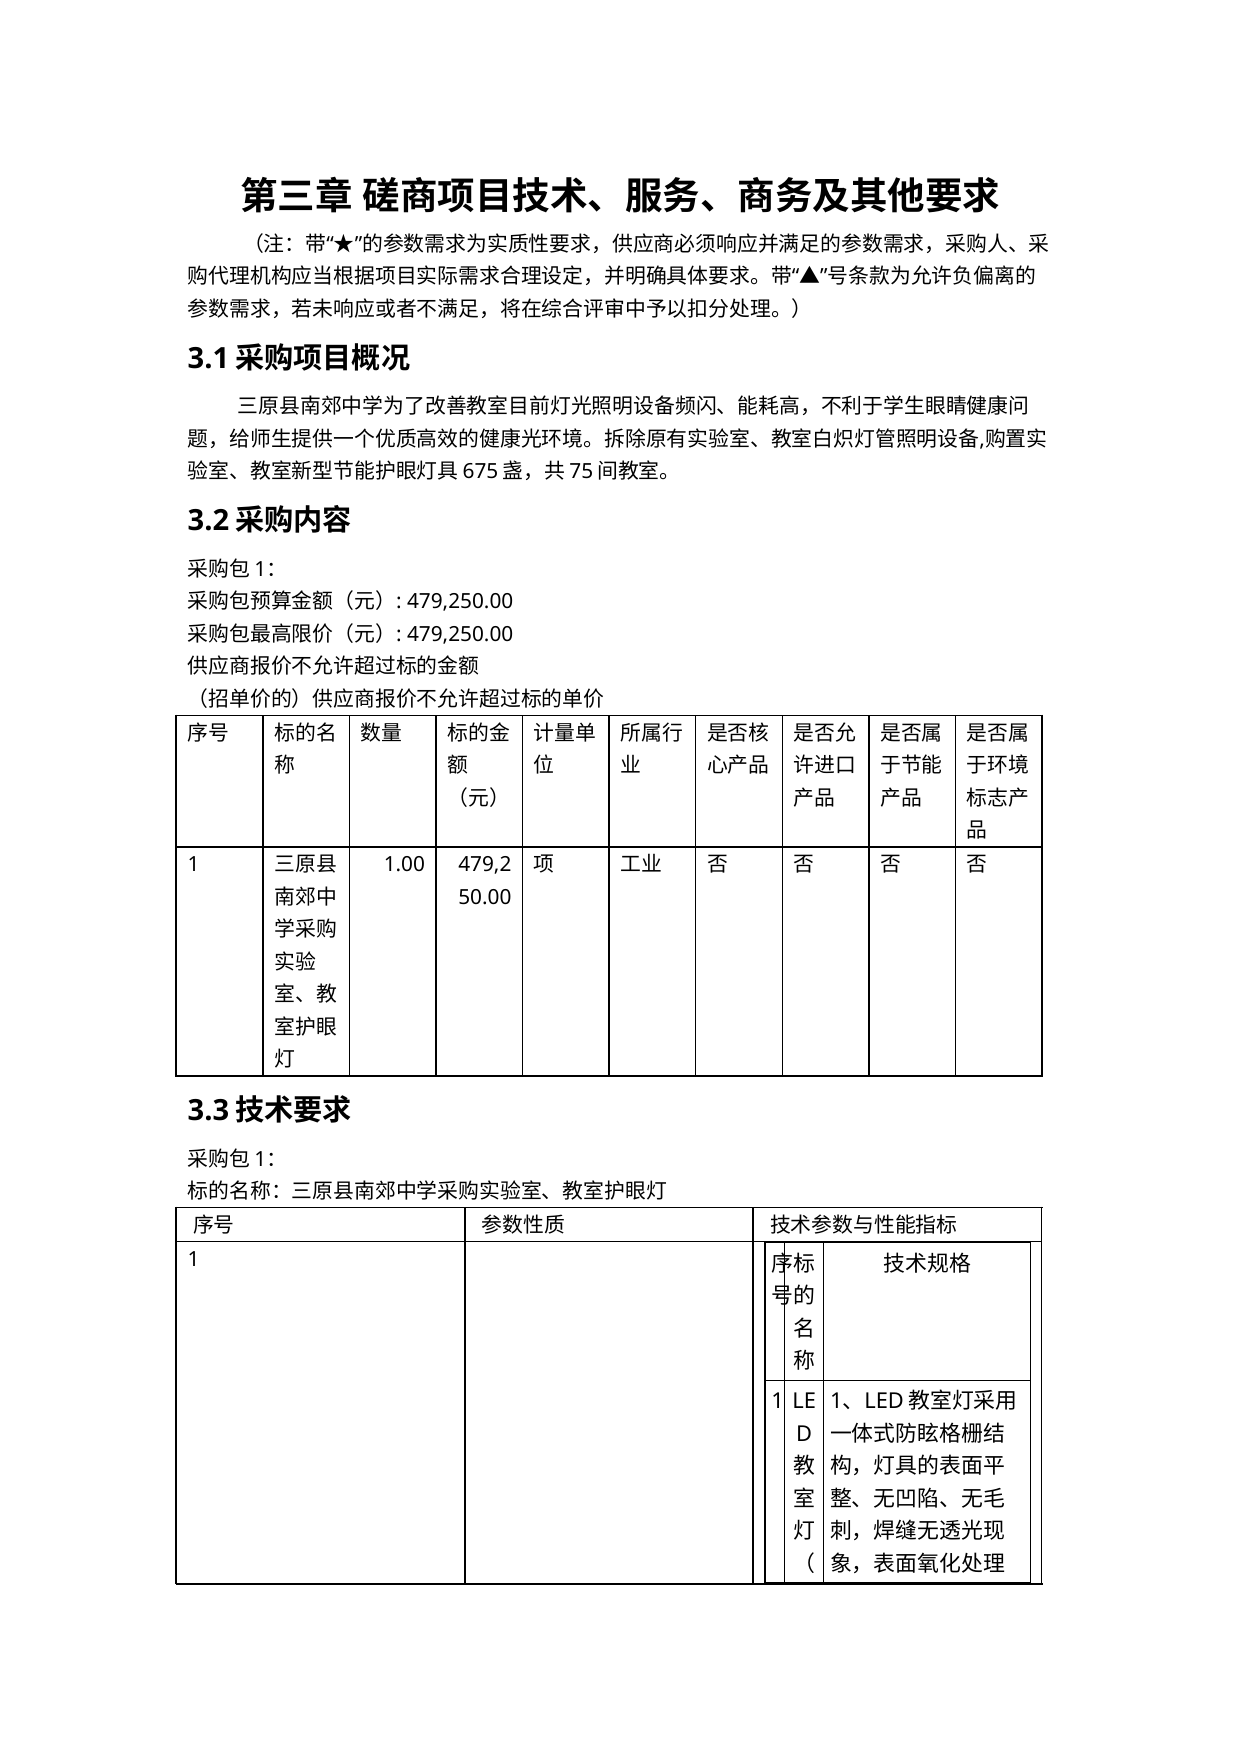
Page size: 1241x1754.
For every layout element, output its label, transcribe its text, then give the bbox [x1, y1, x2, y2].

table_header 所属行业 [610, 716, 695, 846]
table_header 序号 [177, 716, 262, 846]
text （注：带“★”的参数需求为实质性要求，供应商必须响应并满足的参数需求，采购人、采购代理机构应当根据项目实际需求合理设定，并明确具体要求。带“▲”号条款为允许负偏离的参数需求，若未响应或者不满足，将在综合评审中予以扣分处理。） [187, 227, 1053, 324]
table_cell 工业 [610, 848, 695, 1075]
table_cell 479,250.00 [437, 848, 522, 1075]
table_cell 否 [870, 848, 955, 1075]
table_cell [824, 1243, 1030, 1380]
table_cell 否 [783, 848, 868, 1075]
text 供应商报价不允许超过标的金额 [187, 649, 1053, 682]
text 采购包1： [187, 552, 1053, 584]
text 采购包1： [187, 1142, 1053, 1174]
table_cell [824, 1381, 1030, 1582]
table_cell 否 [956, 848, 1041, 1075]
table_header 数量 [350, 716, 435, 846]
table_cell 否 [696, 848, 782, 1075]
table_cell [1031, 1242, 1041, 1583]
text 标的名称：三原县南郊中学采购实验室、教室护眼灯 [187, 1174, 1053, 1207]
table_header 是否允许进口产品 [783, 716, 868, 846]
text 第三章 磋商项目技术、服务、商务及其他要求 [187, 162, 1053, 227]
table_header 是否属于节能产品 [870, 716, 955, 846]
text （招单价的）供应商报价不允许超过标的单价 [187, 682, 1053, 714]
table_cell [785, 1243, 823, 1380]
text 三原县南郊中学为了改善教室目前灯光照明设备频闪、能耗高，不利于学生眼睛健康问题，给师生提供一个优质高效的健康光环境。拆除原有实验室、教室白炽灯管照明设备,购置实验室、教室新型节能护眼灯具675盏，共75间教室。 [187, 389, 1053, 487]
table_cell [766, 1381, 784, 1582]
table_header 是否核心产品 [696, 716, 782, 846]
table_cell [785, 1381, 823, 1582]
table_header 是否属于环境标志产品 [956, 716, 1041, 846]
table_cell 1.00 [350, 848, 435, 1075]
table_cell [466, 1242, 752, 1583]
table_cell 1 [177, 1242, 464, 1583]
table_cell [766, 1243, 784, 1380]
table_cell 三原县南郊中学采购实验室、教室护眼灯 [264, 848, 349, 1075]
table_header 技术参数与性能指标 [754, 1208, 1041, 1241]
text 采购包最高限价（元）: 479,250.00 [187, 617, 1053, 649]
table_header 标的金额 （元） [437, 716, 522, 846]
text 3.3技术要求 [187, 1077, 1053, 1142]
table_cell [754, 1242, 764, 1583]
text 3.2采购内容 [187, 487, 1053, 552]
text 采购包预算金额（元）: 479,250.00 [187, 584, 1053, 617]
table_cell 1 [177, 848, 262, 1075]
table_header 参数性质 [466, 1208, 752, 1241]
text 3.1采购项目概况 [187, 324, 1053, 389]
table_cell 项 [523, 848, 608, 1075]
table_header 标的名称 [264, 716, 349, 846]
table_header 序号 [177, 1208, 464, 1241]
table_header 计量单位 [523, 716, 608, 846]
